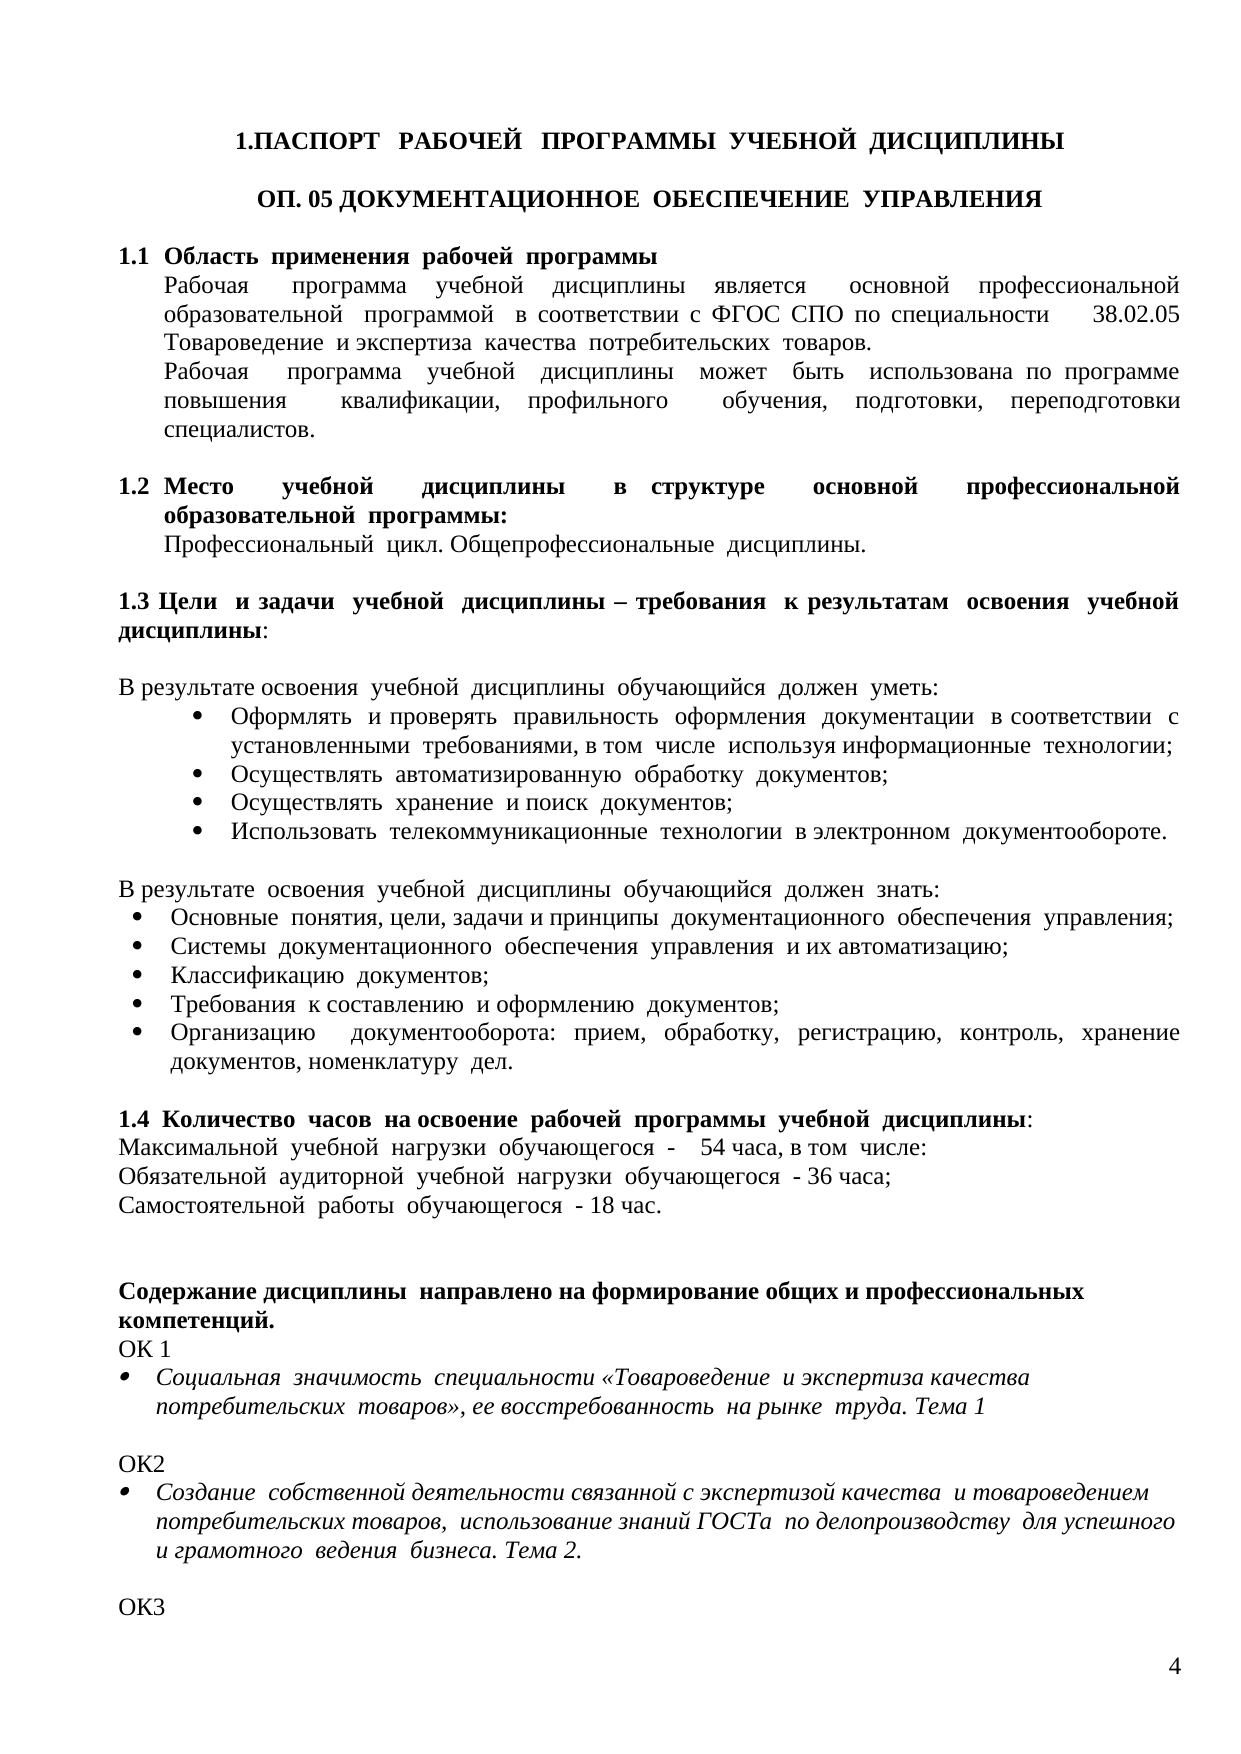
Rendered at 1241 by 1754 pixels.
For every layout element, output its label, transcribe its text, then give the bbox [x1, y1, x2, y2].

list Осуществлять хранение и поиск документов; [193, 787, 1181, 816]
list Социальная значимость специальности «Товароведение и экспертиза качества потребительских товаров», ее восстребованность на рынке труда. Тема 1 [118, 1362, 1181, 1420]
text Рабочая программа учебной дисциплины является основной профессиональной образовательной программой в соответствии с ФГОС СПО по специальности 38.02.05 Товароведение и экспертиза качества потребительских товаров. [163, 270, 1181, 356]
text ОК 1 [118, 1334, 1181, 1362]
list Область применения рабочей программы [118, 241, 1181, 270]
list Создание собственной деятельности связанной с экспертизой качества и товароведением потребительских товаров, использование знаний ГОСТа по делопроизводству для успешного и грамотного ведения бизнеса. Тема 2. [118, 1477, 1181, 1564]
text Профессиональный цикл. Общепрофессиональные дисциплины. [163, 529, 1181, 557]
text Самостоятельной работы обучающегося - 18 час. [118, 1190, 1181, 1219]
text ОК2 [118, 1449, 1181, 1477]
list Системы документационного обеспечения управления и их автоматизацию; [133, 931, 1181, 960]
text Содержание дисциплины направлено на формирование общих и профессиональных компетенций. [118, 1276, 1181, 1334]
text В результате освоения учебной дисциплины обучающийся должен знать: [118, 874, 1181, 902]
text Рабочая программа учебной дисциплины может быть использована по программе повышения квалификации, профильного обучения, подготовки, переподготовки специалистов. [163, 356, 1181, 442]
text Максимальной учебной нагрузки обучающегося - 54 часа, в том числе: [118, 1132, 1181, 1161]
list Использовать телекоммуникационные технологии в электронном документообороте. [193, 816, 1181, 845]
text ОК3 [118, 1592, 1181, 1621]
list Организацию документооборота: прием, обработку, регистрацию, контроль, хранение документов, номенклатуру дел. [133, 1017, 1181, 1075]
list Основные понятия, цели, задачи и принципы документационного обеспечения управления; [133, 902, 1181, 931]
list Оформлять и проверять правильность оформления документации в соответствии с установленными требованиями, в том числе используя информационные технологии; [193, 701, 1181, 759]
text 1.3 Цели и задачи учебной дисциплины – требования к результатам освоения учебной дисциплины: [118, 586, 1181, 644]
text ОП. 05 ДОКУМЕНТАЦИОННОЕ ОБЕСПЕЧЕНИЕ УПРАВЛЕНИЯ [118, 184, 1181, 212]
list Осуществлять автоматизированную обработку документов; [193, 759, 1181, 787]
text 1.4 Количество часов на освоение рабочей программы учебной дисциплины: [118, 1104, 1181, 1132]
list Требования к составлению и оформлению документов; [133, 989, 1181, 1017]
text В результате освоения учебной дисциплины обучающийся должен уметь: [118, 672, 1181, 701]
text Обязательной аудиторной учебной нагрузки обучающегося - 36 часа; [118, 1161, 1181, 1190]
text 1.ПАСПОРТ РАБОЧЕЙ ПРОГРАММЫ УЧЕБНОЙ ДИСЦИПЛИНЫ [118, 126, 1181, 155]
list Место учебной дисциплины в структуре основной профессиональной образовательной программы: [118, 471, 1181, 529]
list Классификацию документов; [133, 960, 1181, 989]
